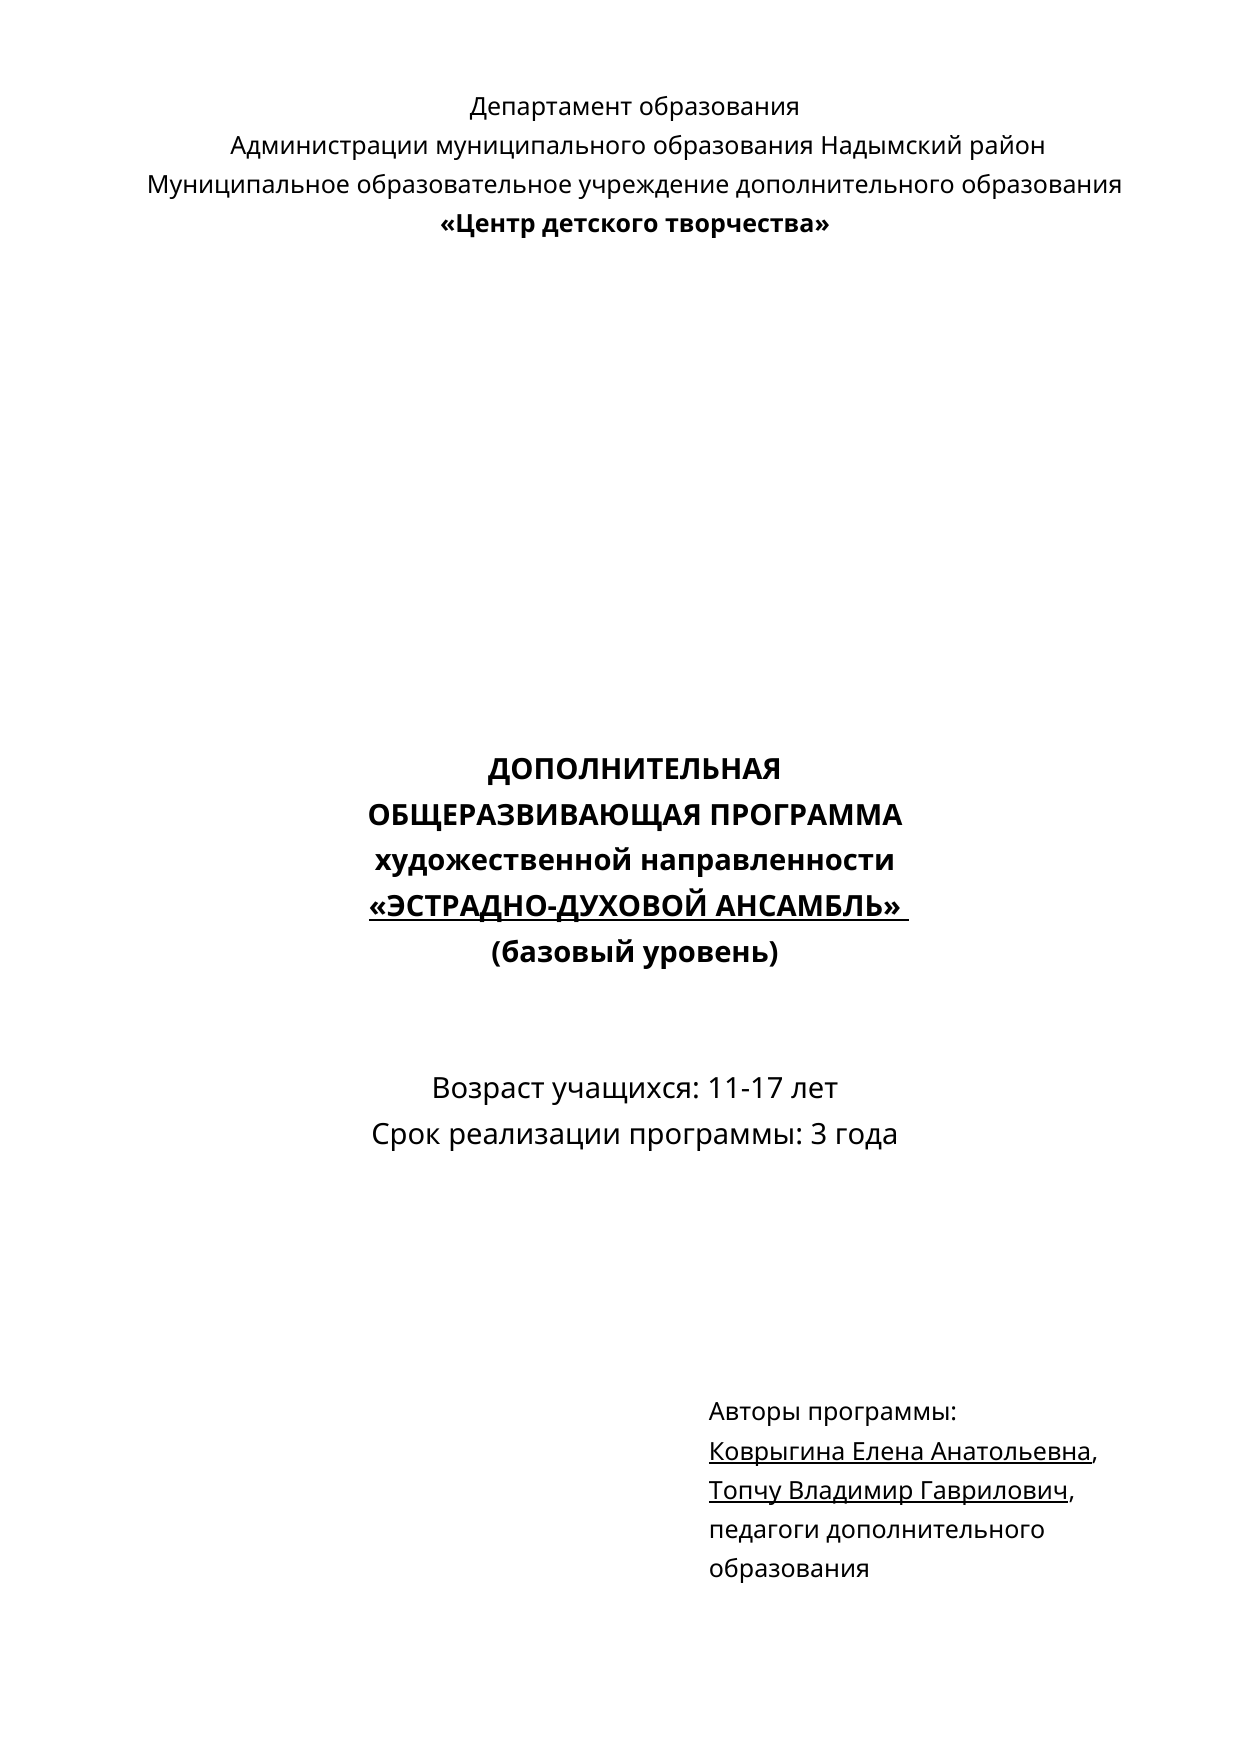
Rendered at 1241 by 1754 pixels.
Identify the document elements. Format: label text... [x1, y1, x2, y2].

text художественной направленности [118, 840, 1152, 879]
text Срок реализации программы: 3 года [118, 1113, 1152, 1153]
text (базовый уровень) [118, 931, 1152, 971]
text «Центр детского творчества» [118, 206, 1152, 240]
text Топчу Владимир Гаврилович, [709, 1472, 1152, 1506]
text ОБЩЕРАЗВИВАЮЩАЯ ПРОГРАММА [118, 794, 1152, 834]
text педагоги дополнительного образования [709, 1512, 1152, 1585]
text Коврыгина Елена Анатольевна, [709, 1433, 1152, 1467]
text Муниципальное образовательное учреждение дополнительного образования [118, 167, 1152, 201]
text Возраст учащихся: 11-17 лет [118, 1068, 1152, 1107]
text ДОПОЛНИТЕЛЬНАЯ [118, 748, 1152, 788]
text Департамент образования [118, 89, 1152, 123]
text Администрации муниципального образования Надымский район [118, 128, 1152, 162]
text Авторы программы: [709, 1394, 1152, 1428]
text «ЭСТРАДНО-ДУХОВОЙ АНСАМБЛЬ» [118, 885, 1152, 925]
